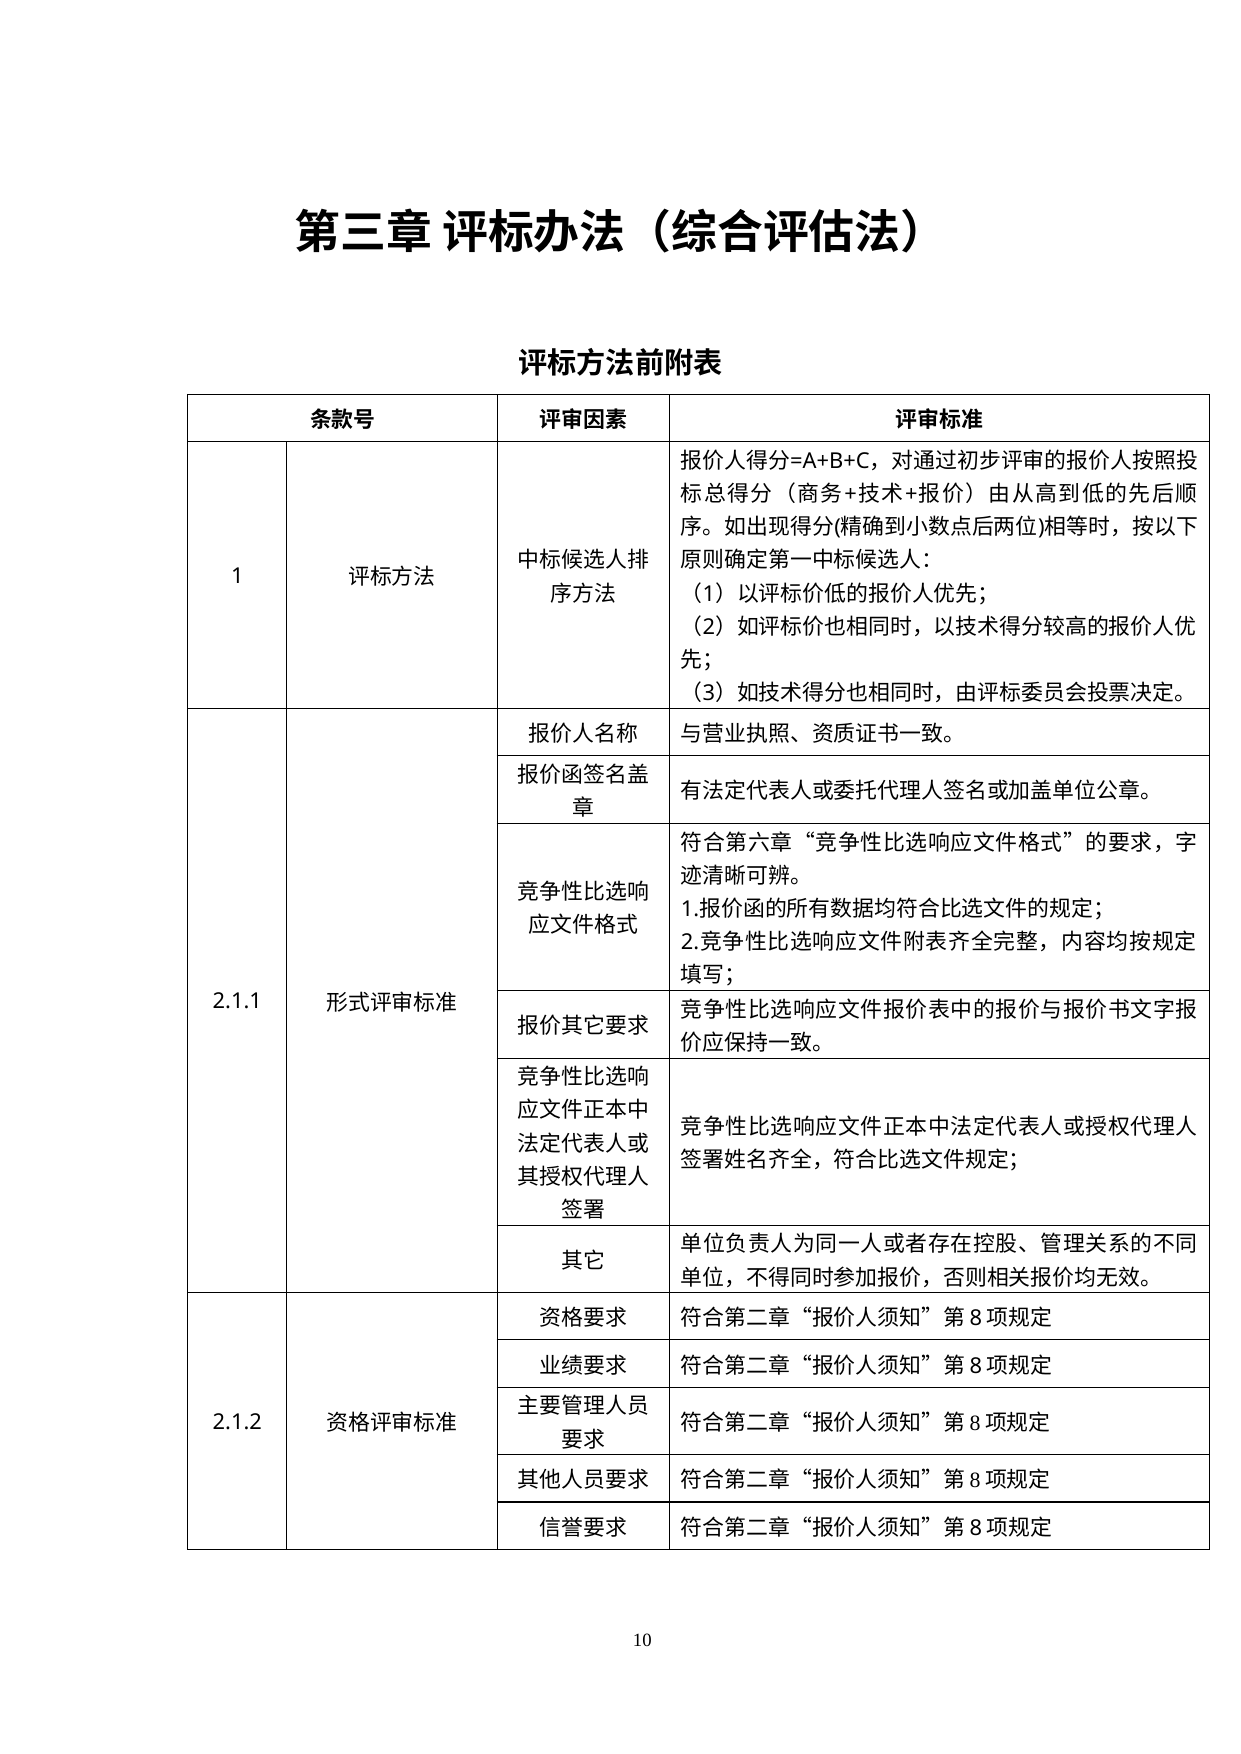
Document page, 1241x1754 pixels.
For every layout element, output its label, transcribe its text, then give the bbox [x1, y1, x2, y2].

table_cell 符合第六章“竞争性比选响应文件格式”的要求，字迹清晰可辨。 1.报价函的所有数据均符合比选文件的规定； 2.竞争性比选响应文件附表齐全完整，内容均按规定填写； [670, 824, 1209, 990]
table_header 条款号 [188, 395, 497, 441]
table_header 评审标准 [670, 395, 1209, 441]
table_cell 业绩要求 [498, 1340, 669, 1387]
table_cell 符合第二章“报价人须知”第8项规定 [670, 1388, 1209, 1454]
table_cell 符合第二章“报价人须知”第8项规定 [670, 1455, 1209, 1501]
table_cell 2.1.2 [188, 1293, 286, 1549]
table_cell 符合第二章“报价人须知”第8项规定 [670, 1293, 1209, 1339]
table_cell 信誉要求 [498, 1503, 669, 1549]
table_cell 2.1.1 [188, 709, 286, 1292]
table_cell 与营业执照、资质证书一致。 [670, 709, 1209, 755]
table_cell 竞争性比选响应文件格式 [498, 824, 669, 990]
table_cell 资格评审标准 [287, 1293, 497, 1549]
table_cell 报价人名称 [498, 709, 669, 755]
subtitle 评标办法（综合评估法） [188, 195, 1052, 262]
table_cell 1 [188, 442, 286, 708]
table_cell 竞争性比选响应文件报价表中的报价与报价书文字报价应保持一致。 [670, 991, 1209, 1057]
table_cell 主要管理人员要求 [498, 1388, 669, 1454]
table_cell 其他人员要求 [498, 1455, 669, 1501]
table_cell 评标方法 [287, 442, 497, 708]
table_cell 竞争性比选响应文件正本中法定代表人或授权代理人签署姓名齐全，符合比选文件规定； [670, 1059, 1209, 1224]
table_cell 报价其它要求 [498, 991, 669, 1057]
table_cell 报价人得分=A+B+C，对通过初步评审的报价人按照投标总得分（商务+技术+报价）由从高到低的先后顺序。如出现得分(精确到小数点后两位)相等时，按以下原则确定第一中标候选人： （1）以评标价低的报价人优先； （2）如评标价也相同时，以技术得分较高的报价人优先； （3）如技术得分也相同时，由评标委员会投票决定。 [670, 442, 1209, 708]
table_cell 符合第二章“报价人须知”第8项规定 [670, 1340, 1209, 1387]
table_cell 报价函签名盖章 [498, 756, 669, 823]
table_cell 中标候选人排序方法 [498, 442, 669, 708]
table_cell 符合第二章“报价人须知”第8项规定 [670, 1503, 1209, 1549]
table_header 评审因素 [498, 395, 669, 441]
text 评标方法前附表 [188, 327, 1052, 394]
table_cell 单位负责人为同一人或者存在控股、管理关系的不同单位，不得同时参加报价，否则相关报价均无效。 [670, 1226, 1209, 1292]
table_cell 有法定代表人或委托代理人签名或加盖单位公章。 [670, 756, 1209, 823]
table_cell 形式评审标准 [287, 709, 497, 1292]
table_cell 其它 [498, 1226, 669, 1292]
table_cell 竞争性比选响应文件正本中法定代表人或其授权代理人签署 [498, 1059, 669, 1224]
table_cell 资格要求 [498, 1293, 669, 1339]
